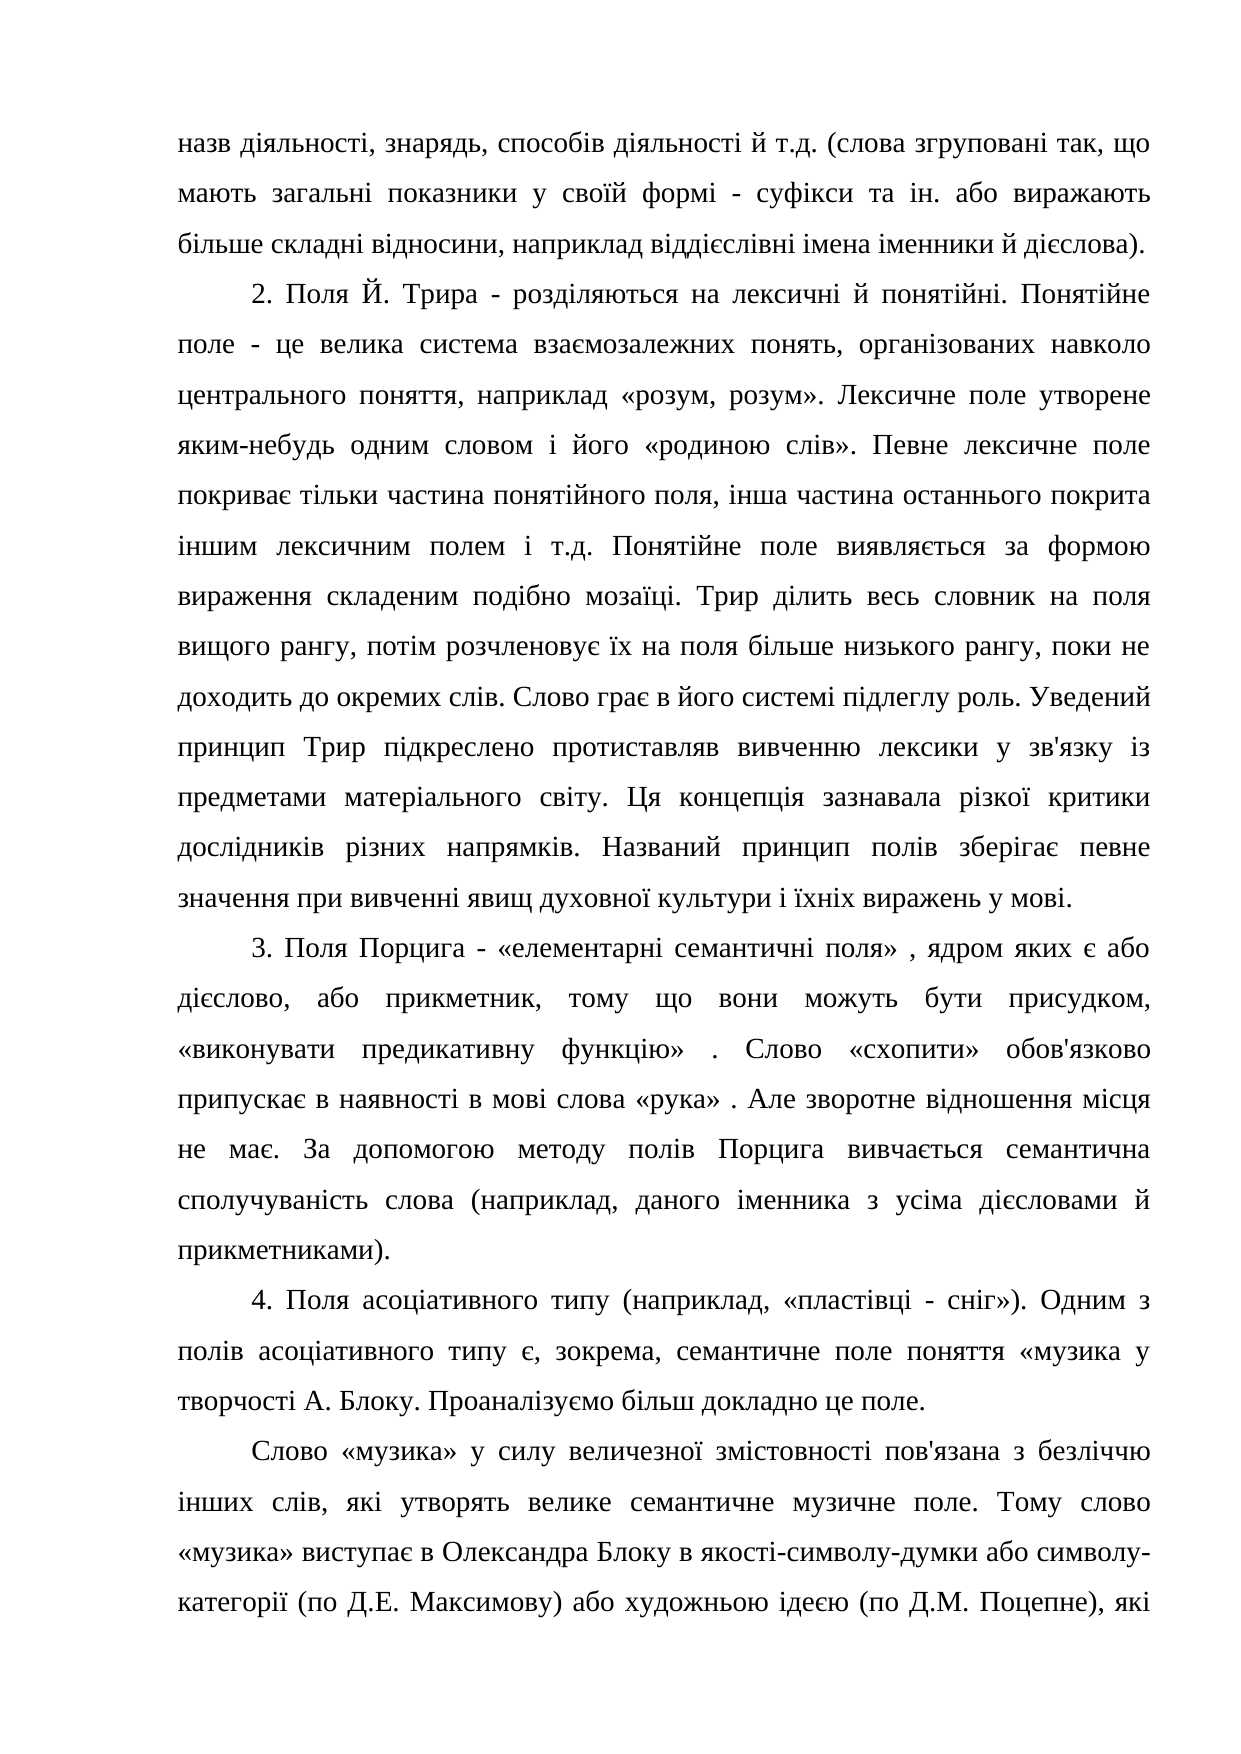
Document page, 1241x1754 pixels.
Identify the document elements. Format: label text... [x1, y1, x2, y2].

text 4. Поля асоціативного типу (наприклад, «пластівці - сніг»). Одним з полів асоціативного типу є, зокрема, семантичне поле поняття «музика у творчості А. Блоку. Проаналізуємо більш докладно це поле. [177, 1282, 1152, 1417]
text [177, 1433, 1152, 1618]
text 3. Поля Порцига - «елементарні семантичні поля» , ядром яких є або дієслово, або прикметник, тому що вони можуть бути присудком, «виконувати предикативну функцію» . Слово «схопити» обов'язково припускає в наявності в мові слова «рука» . Але зворотне відношення місця не має. За допомогою методу полів Порцига вивчається семантична сполучуваність слова (наприклад, даного іменника з усіма дієсловами й прикметниками). [177, 930, 1152, 1266]
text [177, 125, 1152, 259]
text 2. Поля Й. Трира - розділяються на лексичні й понятійні. Понятійне поле - це велика система взаємозалежних понять, організованих навколо центрального поняття, наприклад «розум, розум». Лексичне поле утворене яким-небудь одним словом і його «родиною слів». Певне лексичне поле покриває тільки частина понятійного поля, інша частина останнього покрита іншим лексичним полем і т.д. Понятійне поле виявляється за формою вираження складеним подібно мозаїці. Трир ділить весь словник на поля вищого рангу, потім розчленовує їх на поля більше низького рангу, поки не доходить до окремих слів. Слово грає в його системі підлеглу роль. Уведений принцип Трир підкреслено протиставляв вивченню лексики у зв'язку із предметами матеріального світу. Ця концепція зазнавала різкої критики дослідників різних напрямків. Названий принцип полів зберігає певне значення при вивченні явищ духовної культури і їхніх виражень у мові. [177, 276, 1152, 913]
